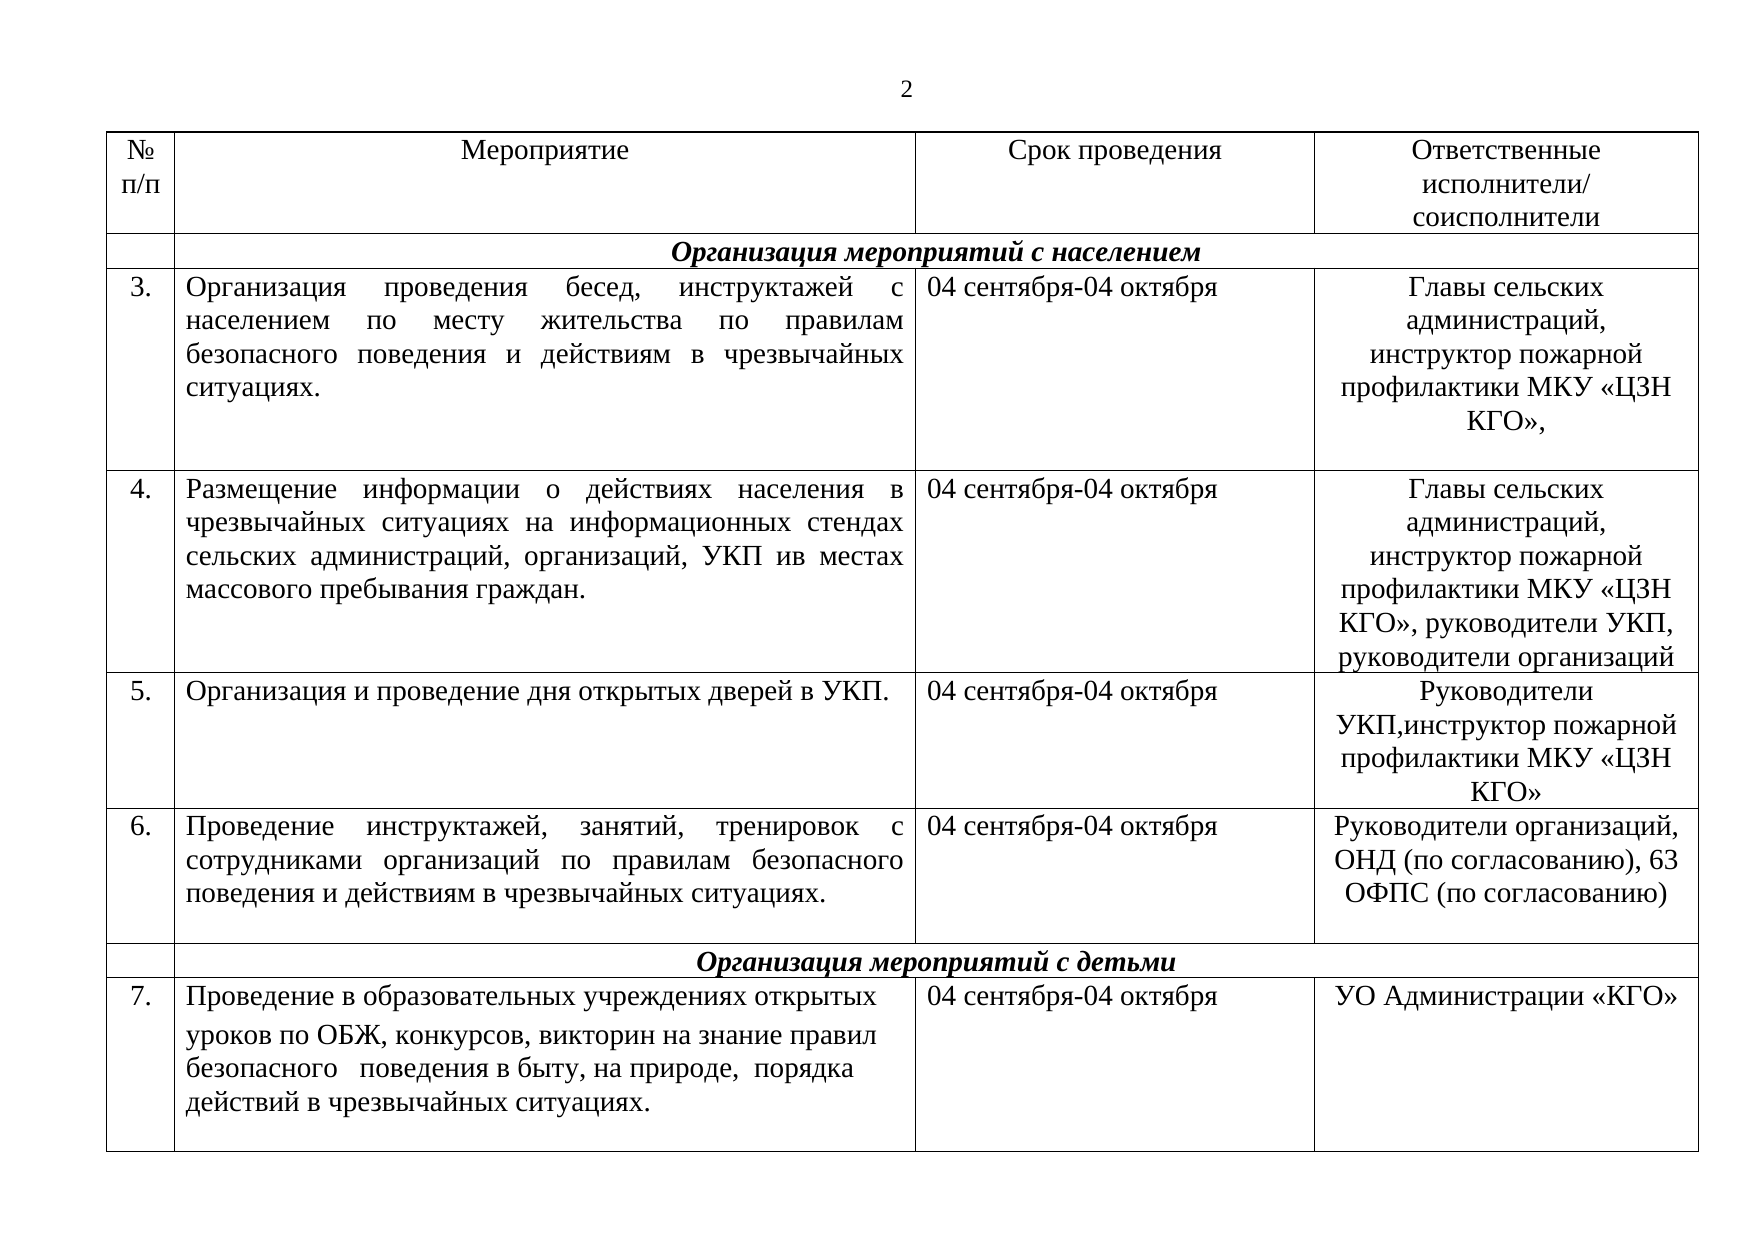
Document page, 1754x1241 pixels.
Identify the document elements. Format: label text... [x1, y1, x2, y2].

table_cell 04 сентября-04 октября [916, 471, 1314, 672]
table_cell 04 сентября-04 октября [916, 269, 1314, 470]
table_header Ответственные исполнители/ соисполнители [1315, 133, 1698, 233]
table_cell 4. [107, 471, 174, 672]
table_cell Организация и проведение дня открытых дверей в УКП. [175, 673, 915, 807]
table_cell 7. [107, 978, 174, 1151]
table_cell 3. [107, 269, 174, 470]
table_cell Руководители организаций, ОНД (по согласованию), 63 ОФПС (по согласованию) [1315, 809, 1698, 943]
table_cell УО Администрации «КГО» [1315, 978, 1698, 1151]
table_header Мероприятие [175, 133, 915, 233]
table_cell Организация проведения бесед, инструктажей с населением по месту жительства по правилам безопасного поведения и действиям в чрезвычайных ситуациях. [175, 269, 915, 470]
table_cell 04 сентября-04 октября [916, 978, 1314, 1151]
table_cell Проведение инструктажей, занятий, тренировок с сотрудниками организаций по правилам безопасного поведения и действиям в чрезвычайных ситуациях. [175, 809, 915, 943]
table_header Срок проведения [916, 133, 1314, 233]
table_cell 5. [107, 673, 174, 807]
table_cell Главы сельских администраций, инструктор пожарной профилактики МКУ «ЦЗН КГО», [1315, 269, 1698, 470]
table_cell [107, 944, 174, 977]
table_cell Руководители УКП,инструктор пожарной профилактики МКУ «ЦЗН КГО» [1315, 673, 1698, 807]
table_cell Проведение в образовательных учреждениях открытых уроков по ОБЖ, конкурсов, викторин на знание правил безопасного поведения в быту, на природе, порядка действий в чрезвычайных ситуациях. [175, 978, 915, 1151]
table_cell 04 сентября-04 октября [916, 809, 1314, 943]
table_cell Главы сельских администраций, инструктор пожарной профилактики МКУ «ЦЗН КГО», руководители УКП, руководители организаций [1315, 471, 1698, 672]
table_cell Организация мероприятий с населением [175, 234, 1698, 268]
table_cell 04 сентября-04 октября [916, 673, 1314, 807]
table_cell [107, 234, 174, 268]
table_header № п/п [107, 133, 174, 233]
table_cell Организация мероприятий с детьми [175, 944, 1698, 977]
table_cell Размещение информации о действиях населения в чрезвычайных ситуациях на информационных стендах сельских администраций, организаций, УКП ив местах массового пребывания граждан. [175, 471, 915, 672]
table_cell 6. [107, 809, 174, 943]
